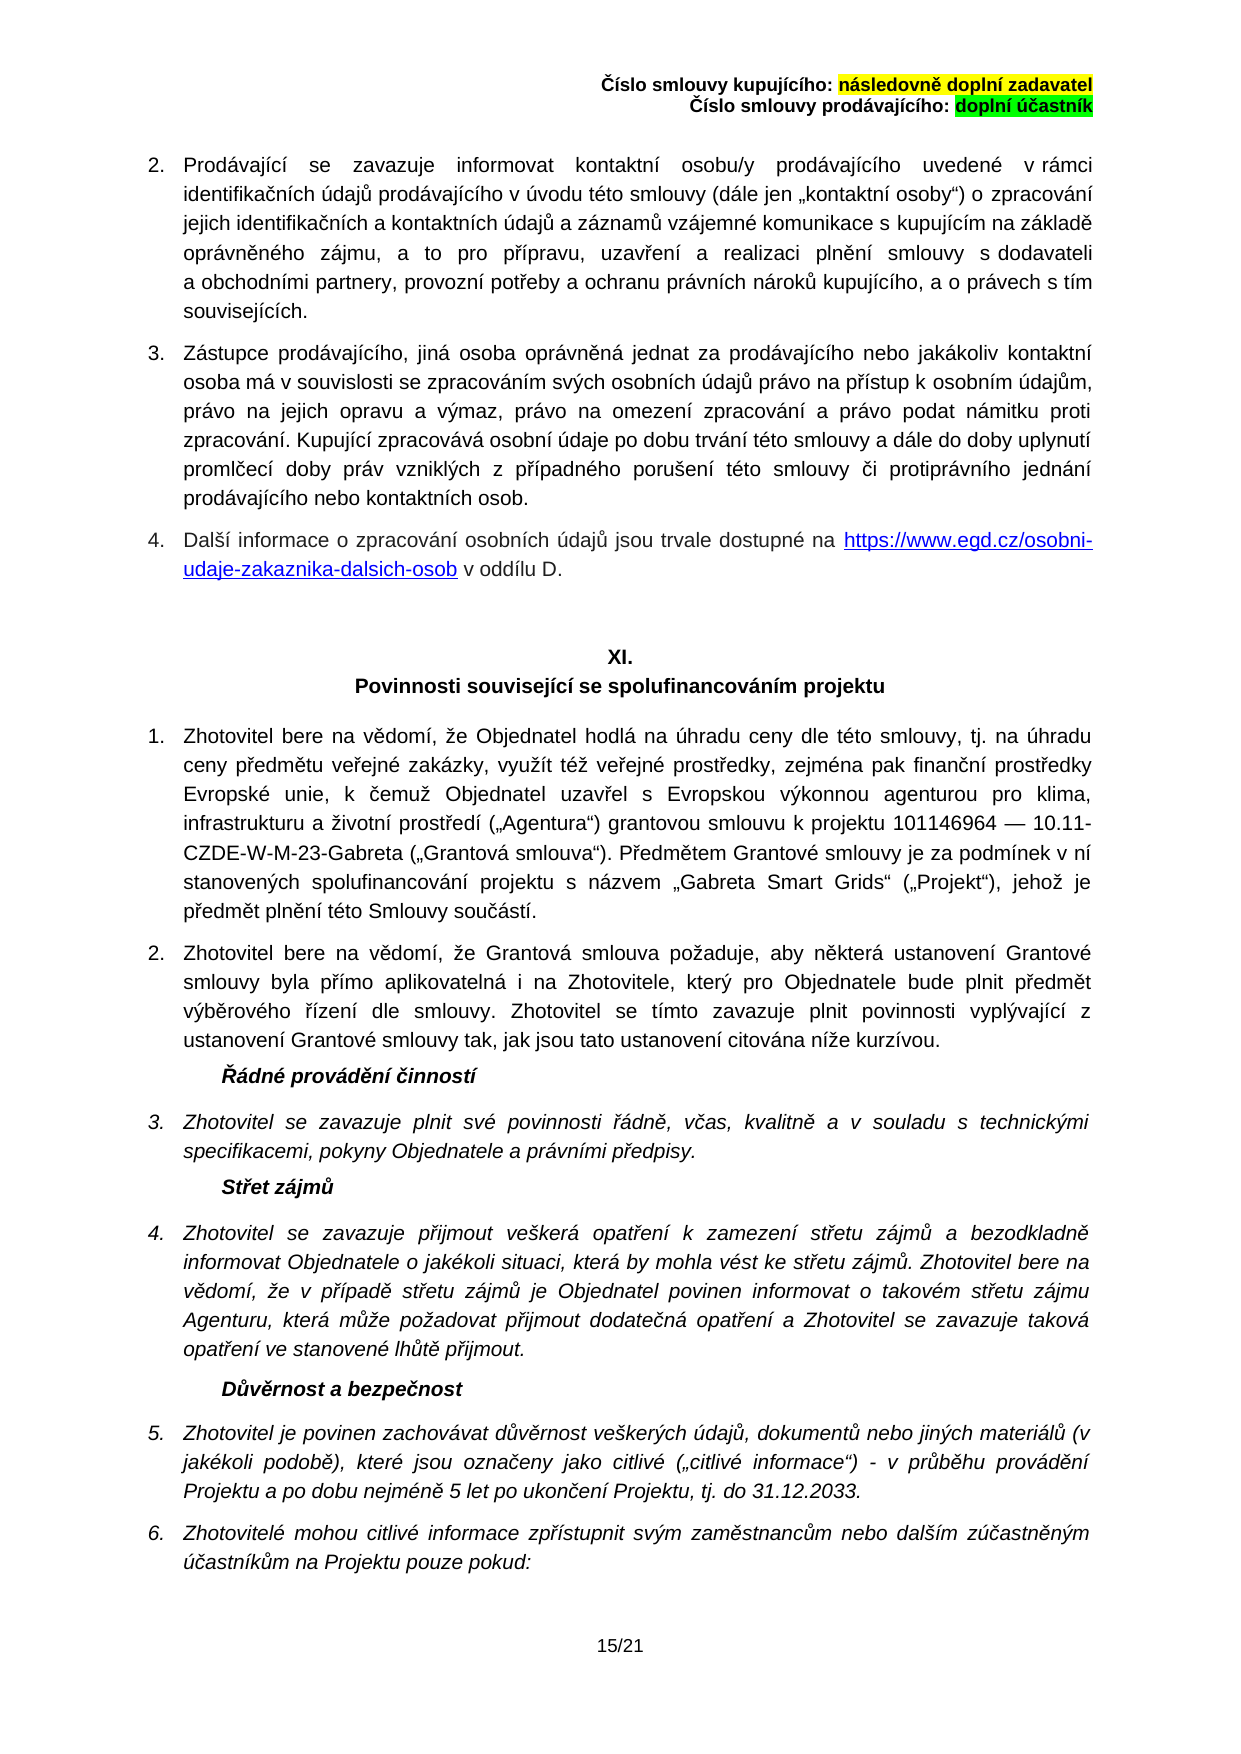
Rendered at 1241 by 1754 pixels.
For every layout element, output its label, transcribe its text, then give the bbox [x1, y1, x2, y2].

text XI. [148, 639, 1093, 668]
text Povinnosti související se spolufinancováním projektu [148, 668, 1093, 698]
text Řádné provádění činností [148, 1064, 1093, 1088]
text Střet zájmů [148, 1175, 1093, 1199]
title Zhotovitel se zavazuje přijmout veškerá opatření k zamezení střetu zájmů a bezodkladně informovat Objednatele o jakékoli situaci, která by mohla vést ke střetu zájmů. Zhotovitel bere na vědomí, že v případě střetu zájmů je Objednatel povinen informovat o takovém střetu zájmu Agenturu, která může požadovat přijmout dodatečná opatření a Zhotovitel se zavazuje taková opatření ve stanovené lhůtě přijmout. [148, 1215, 1093, 1361]
title Zhotovitel se zavazuje plnit své povinnosti řádně, včas, kvalitně a v souladu s technickými specifikacemi, pokyny Objednatele a právními předpisy. [148, 1104, 1093, 1163]
title Zhotovitelé mohou citlivé informace zpřístupnit svým zaměstnancům nebo dalším zúčastněným účastníkům na Projektu pouze pokud: [148, 1515, 1093, 1573]
title Prodávající se zavazuje informovat kontaktní osobu/y prodávajícího uvedené v rámci identifikačních údajů prodávajícího v úvodu této smlouvy (dále jen „kontaktní osoby“) o zpracování jejich identifikačních a kontaktních údajů a záznamů vzájemné komunikace s kupujícím na základě oprávněného zájmu, a to pro přípravu, uzavření a realizaci plnění smlouvy s dodavateli a obchodními partnery, provozní potřeby a ochranu právních nároků kupujícího, a o právech s tím souvisejících. [148, 148, 1093, 323]
title Zástupce prodávajícího, jiná osoba oprávněná jednat za prodávajícího nebo jakákoliv kontaktní osoba má v souvislosti se zpracováním svých osobních údajů právo na přístup k osobním údajům, právo na jejich opravu a výmaz, právo na omezení zpracování a právo podat námitku proti zpracování. Kupující zpracovává osobní údaje po dobu trvání této smlouvy a dále do doby uplynutí promlčecí doby práv vzniklých z případného porušení této smlouvy či protiprávního jednání prodávajícího nebo kontaktních osob. [148, 335, 1093, 510]
text Důvěrnost a bezpečnost [148, 1373, 1093, 1403]
title Zhotovitel bere na vědomí, že Objednatel hodlá na úhradu ceny dle této smlouvy, tj. na úhradu ceny předmětu veřejné zakázky, využít též veřejné prostředky, zejména pak finanční prostředky Evropské unie, k čemuž Objednatel uzavřel s Evropskou výkonnou agenturou pro klima, infrastrukturu a životní prostředí („Agentura“) grantovou smlouvu k projektu 101146964 — 10.11-CZDE-W-M-23-Gabreta („Grantová smlouva“). Předmětem Grantové smlouvy je za podmínek v ní stanovených spolufinancování projektu s názvem „Gabreta Smart Grids“ („Projekt“), jehož je předmět plnění této Smlouvy součástí. [148, 718, 1093, 923]
title Zhotovitel je povinen zachovávat důvěrnost veškerých údajů, dokumentů nebo jiných materiálů (v jakékoli podobě), které jsou označeny jako citlivé („citlivé informace“) - v průběhu provádění Projektu a po dobu nejméně 5 let po ukončení Projektu, tj. do 31.12.2033. [148, 1415, 1093, 1503]
list Další informace o zpracování osobních údajů jsou trvale dostupné na https://www.egd.cz/osobni-udaje-zakaznika-dalsich-osob v oddílu D. [148, 523, 1093, 581]
title Zhotovitel bere na vědomí, že Grantová smlouva požaduje, aby některá ustanovení Grantové smlouvy byla přímo aplikovatelná i na Zhotovitele, který pro Objednatele bude plnit předmět výběrového řízení dle smlouvy. Zhotovitel se tímto zavazuje plnit povinnosti vyplývající z ustanovení Grantové smlouvy tak, jak jsou tato ustanovení citována níže kurzívou. [148, 935, 1093, 1052]
